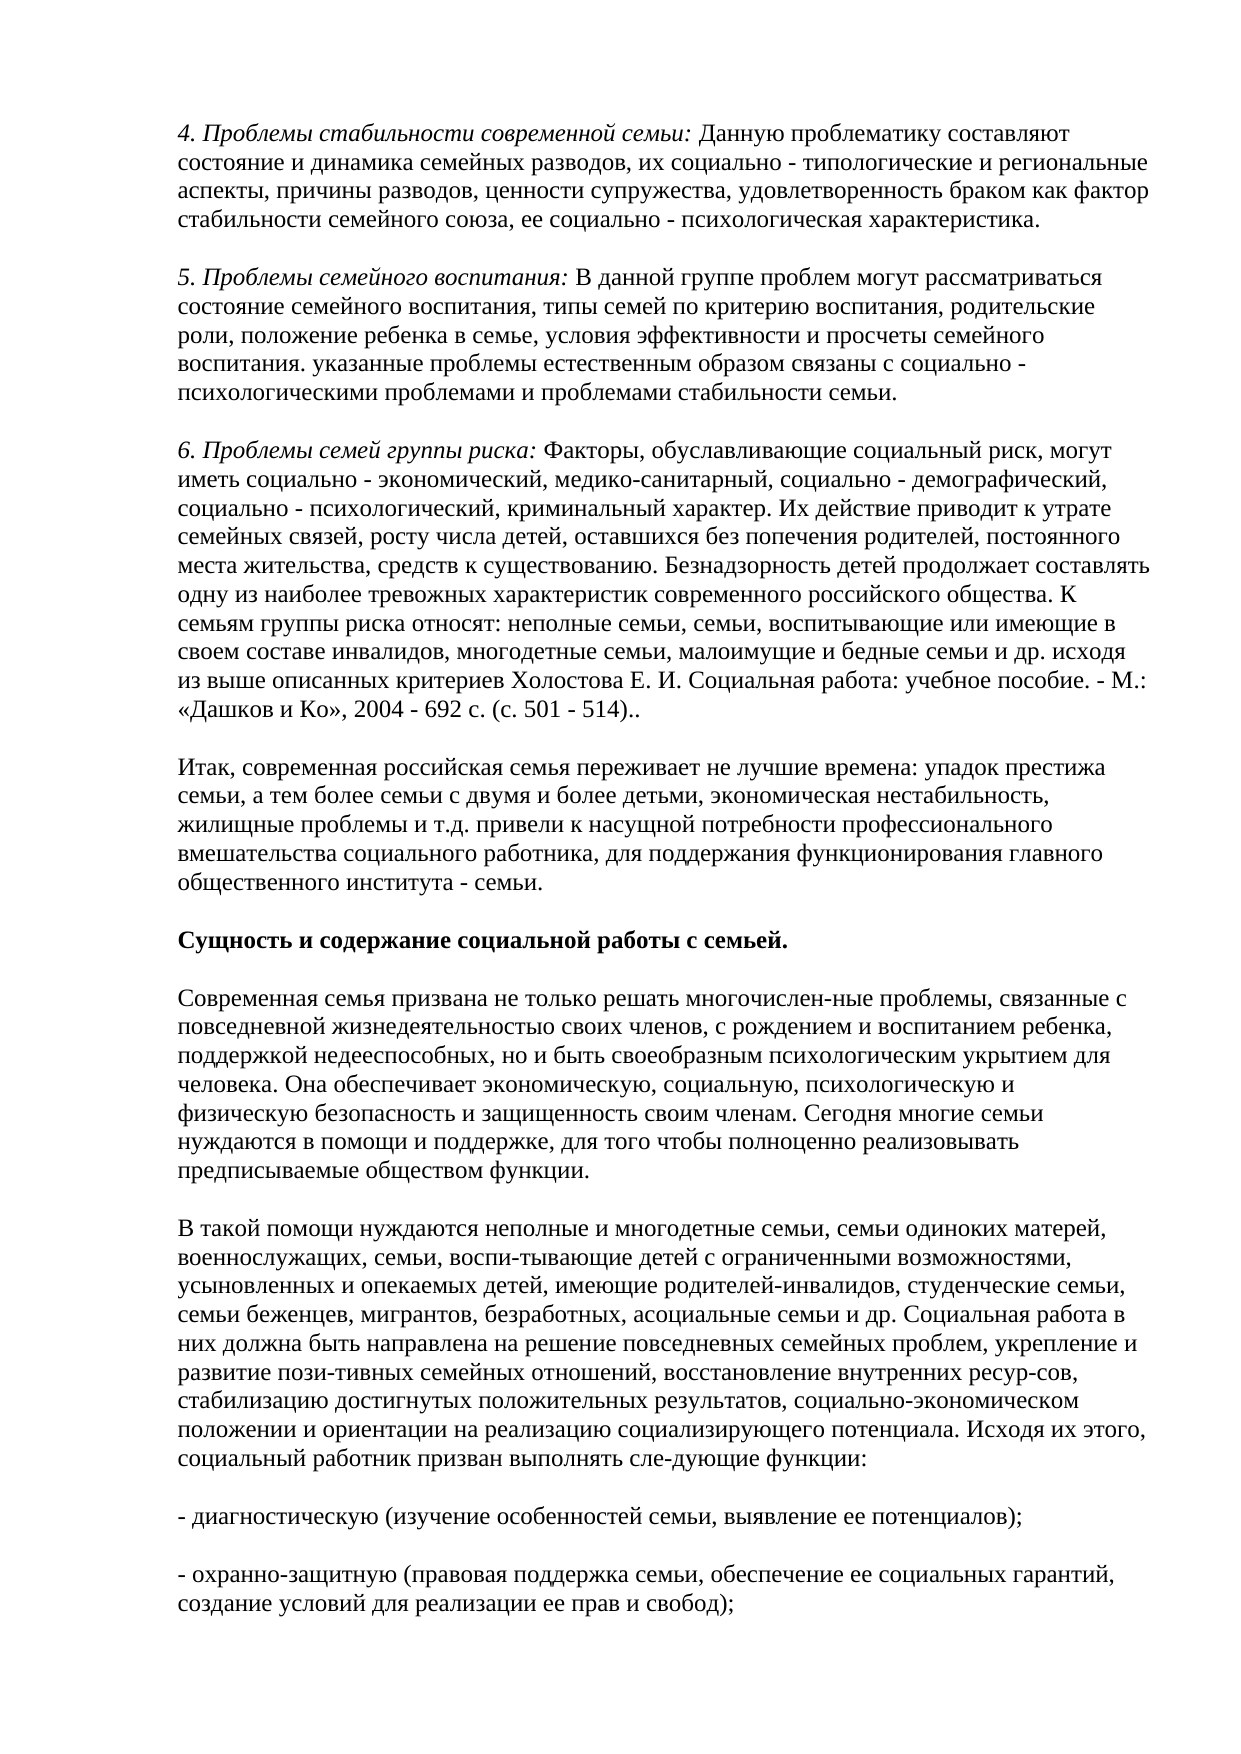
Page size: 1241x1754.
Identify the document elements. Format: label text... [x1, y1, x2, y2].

text - диагностическую (изучение особенностей семьи, выявление ее потенциалов); [177, 1501, 1152, 1530]
text 5. Проблемы семейного воспитания: В данной группе проблем могут рассматриваться состояние семейного воспитания, типы семей по критерию воспитания, родительские роли, положение ребенка в семье, условия эффективности и просчеты семейного воспитания. указанные проблемы естественным образом связаны с социально - психологическими проблемами и проблемами стабильности семьи. [177, 262, 1152, 406]
text - охранно-защитную (правовая поддержка семьи, обеспечение ее социальных гарантий, создание условий для реализации ее прав и свобод); [177, 1559, 1152, 1616]
text 6. Проблемы семей группы риска: Факторы, обуславливающие социальный риск, могут иметь социально - экономический, медико-санитарный, социально - демографический, социально - психологический, криминальный характер. Их действие приводит к утрате семейных связей, росту числа детей, оставшихся без попечения родителей, постоянного места жительства, средств к существованию. Безнадзорность детей продолжает составлять одну из наиболее тревожных характеристик современного российского общества. К семьям группы риска относят: неполные семьи, семьи, воспитывающие или имеющие в своем составе инвалидов, многодетные семьи, малоимущие и бедные семьи и др. исходя из выше описанных критериев Холостова Е. И. Социальная работа: учебное пособие. - М.: «Дашков и Ко», 2004 - 692 с. (с. 501 - 514).. [177, 435, 1152, 723]
text Современная семья призвана не только решать многочислен-ные проблемы, связанные с повседневной жизнедеятельностыо своих членов, с рождением и воспитанием ребенка, поддержкой недееспособных, но и быть своеобразным психологическим укрытием для человека. Она обеспечивает экономическую, социальную, психологическую и физическую безопасность и защищенность своим членам. Сегодня многие семьи нуждаются в помощи и поддержке, для того чтобы полноценно реализовывать предписываемые обществом функции. [177, 983, 1152, 1184]
text Итак, современная российская семья переживает не лучшие времена: упадок престижа семьи, а тем более семьи с двумя и более детьми, экономическая нестабильность, жилищные проблемы и т.д. привели к насущной потребности профессионального вмешательства социального работника, для поддержания функционирования главного общественного института - семьи. [177, 752, 1152, 896]
text Сущность и содержание социальной работы с семьей. [177, 925, 1152, 953]
text В такой помощи нуждаются неполные и многодетные семьи, семьи одиноких матерей, военнослужащих, семьи, воспи-тывающие детей с ограниченными возможностями, усыновленных и опекаемых детей, имеющие родителей-инвалидов, студенческие семьи, семьи беженцев, мигрантов, безработных, асоциальные семьи и др. Социальная работа в них должна быть направлена на решение повседневных семейных проблем, укрепление и развитие пози-тивных семейных отношений, восстановление внутренних ресур-сов, стабилизацию достигнутых положительных результатов, социально-экономическом положении и ориентации на реализацию социализирующего потенциала. Исходя их этого, социальный работник призван выполнять сле-дующие функции: [177, 1213, 1152, 1472]
text 4. Проблемы стабильности современной семьи: Данную проблематику составляют состояние и динамика семейных разводов, их социально - типологические и региональные аспекты, причины разводов, ценности супружества, удовлетворенность браком как фактор стабильности семейного союза, ее социально - психологическая характеристика. [177, 118, 1152, 233]
